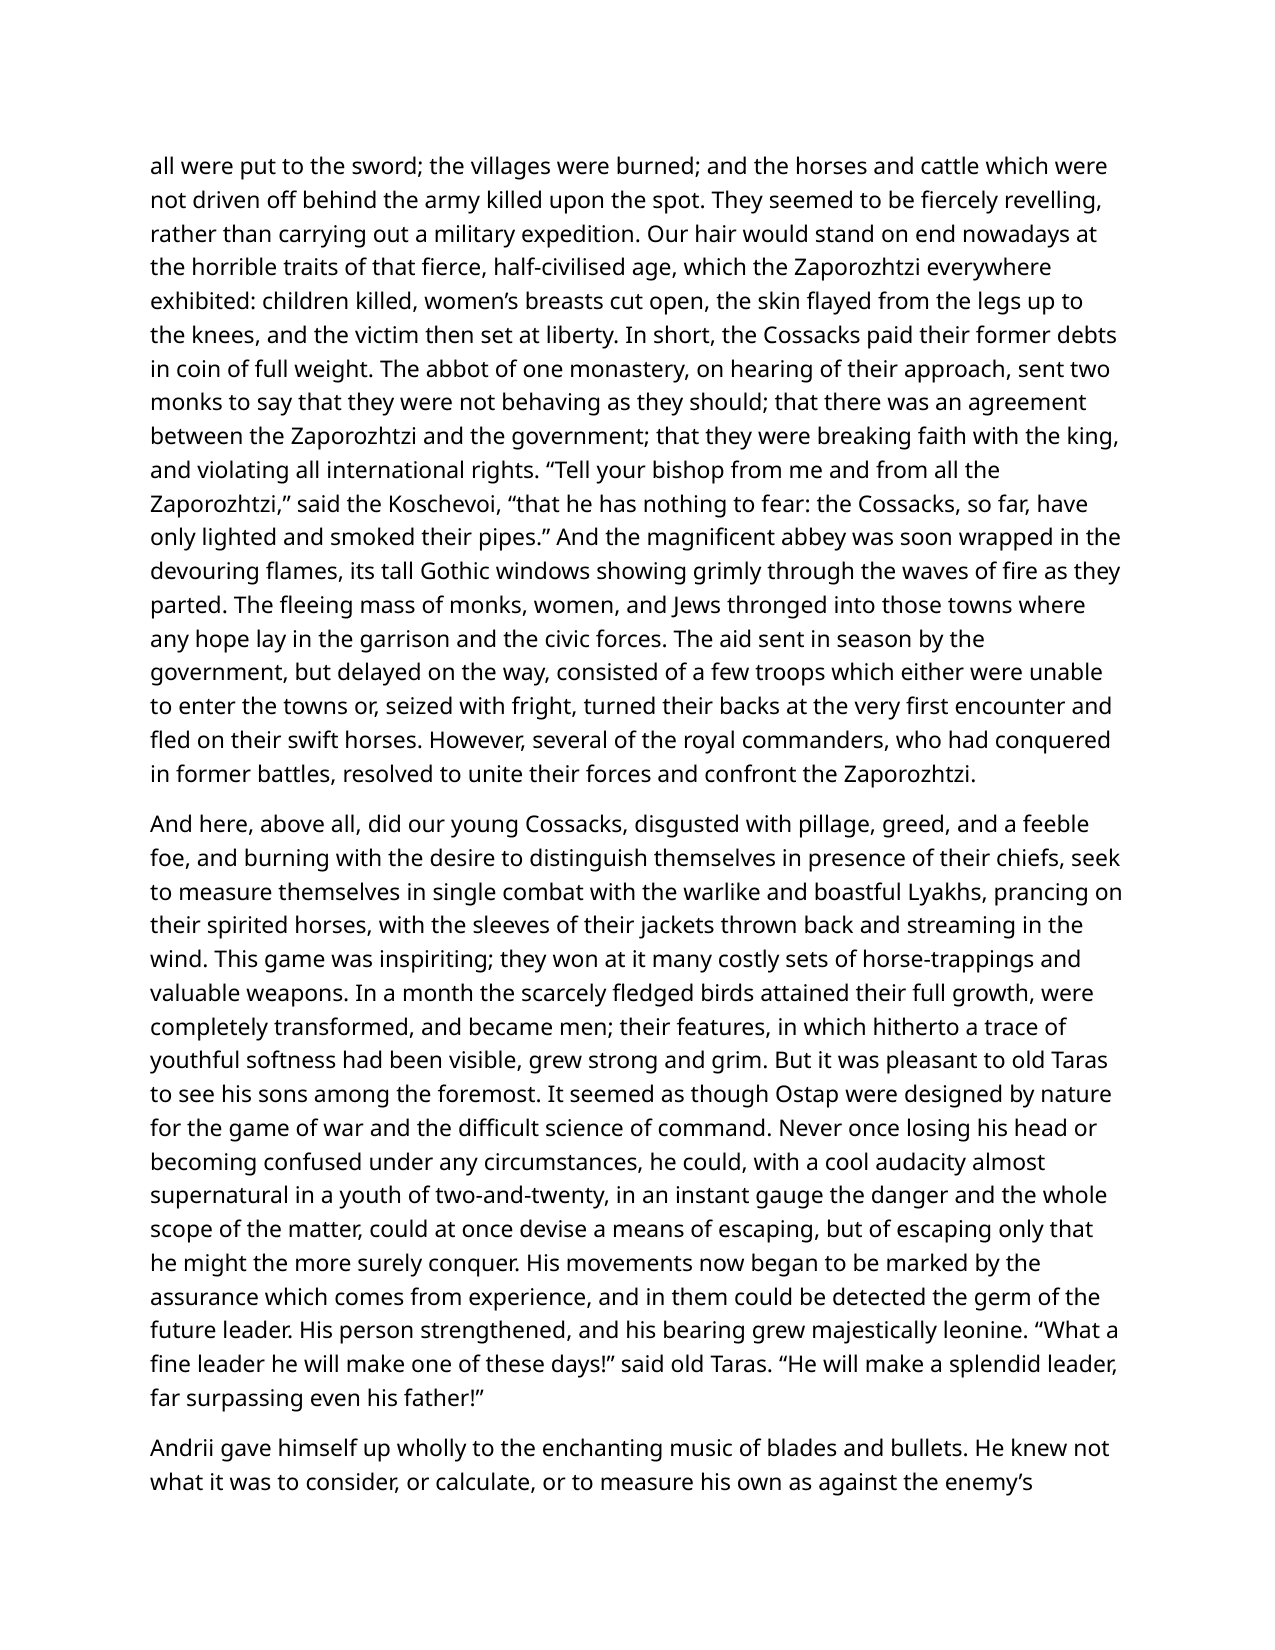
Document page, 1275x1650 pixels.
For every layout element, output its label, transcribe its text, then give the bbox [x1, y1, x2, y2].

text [150, 150, 1125, 789]
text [150, 1432, 1125, 1497]
text And here, above all, did our young Cossacks, disgusted with pillage, greed, and a feeble foe, and burning with the desire to distinguish themselves in presence of their chiefs, seek to measure themselves in single combat with the warlike and boastful Lyakhs, prancing on their spirited horses, with the sleeves of their jackets thrown back and streaming in the wind. This game was inspiriting; they won at it many costly sets of horse-trappings and valuable weapons. In a month the scarcely fledged birds attained their full growth, were completely transformed, and became men; their features, in which hitherto a trace of youthful softness had been visible, grew strong and grim. But it was pleasant to old Taras to see his sons among the foremost. It seemed as though Ostap were designed by nature for the game of war and the difficult science of command. Never once losing his head or becoming confused under any circumstances, he could, with a cool audacity almost supernatural in a youth of two-and-twenty, in an instant gauge the danger and the whole scope of the matter, could at once devise a means of escaping, but of escaping only that he might the more surely conquer. His movements now began to be marked by the assurance which comes from experience, and in them could be detected the germ of the future leader. His person strengthened, and his bearing grew majestically leonine. “What a fine leader he will make one of these days!” said old Taras. “He will make a splendid leader, far surpassing even his father!” [150, 808, 1125, 1413]
